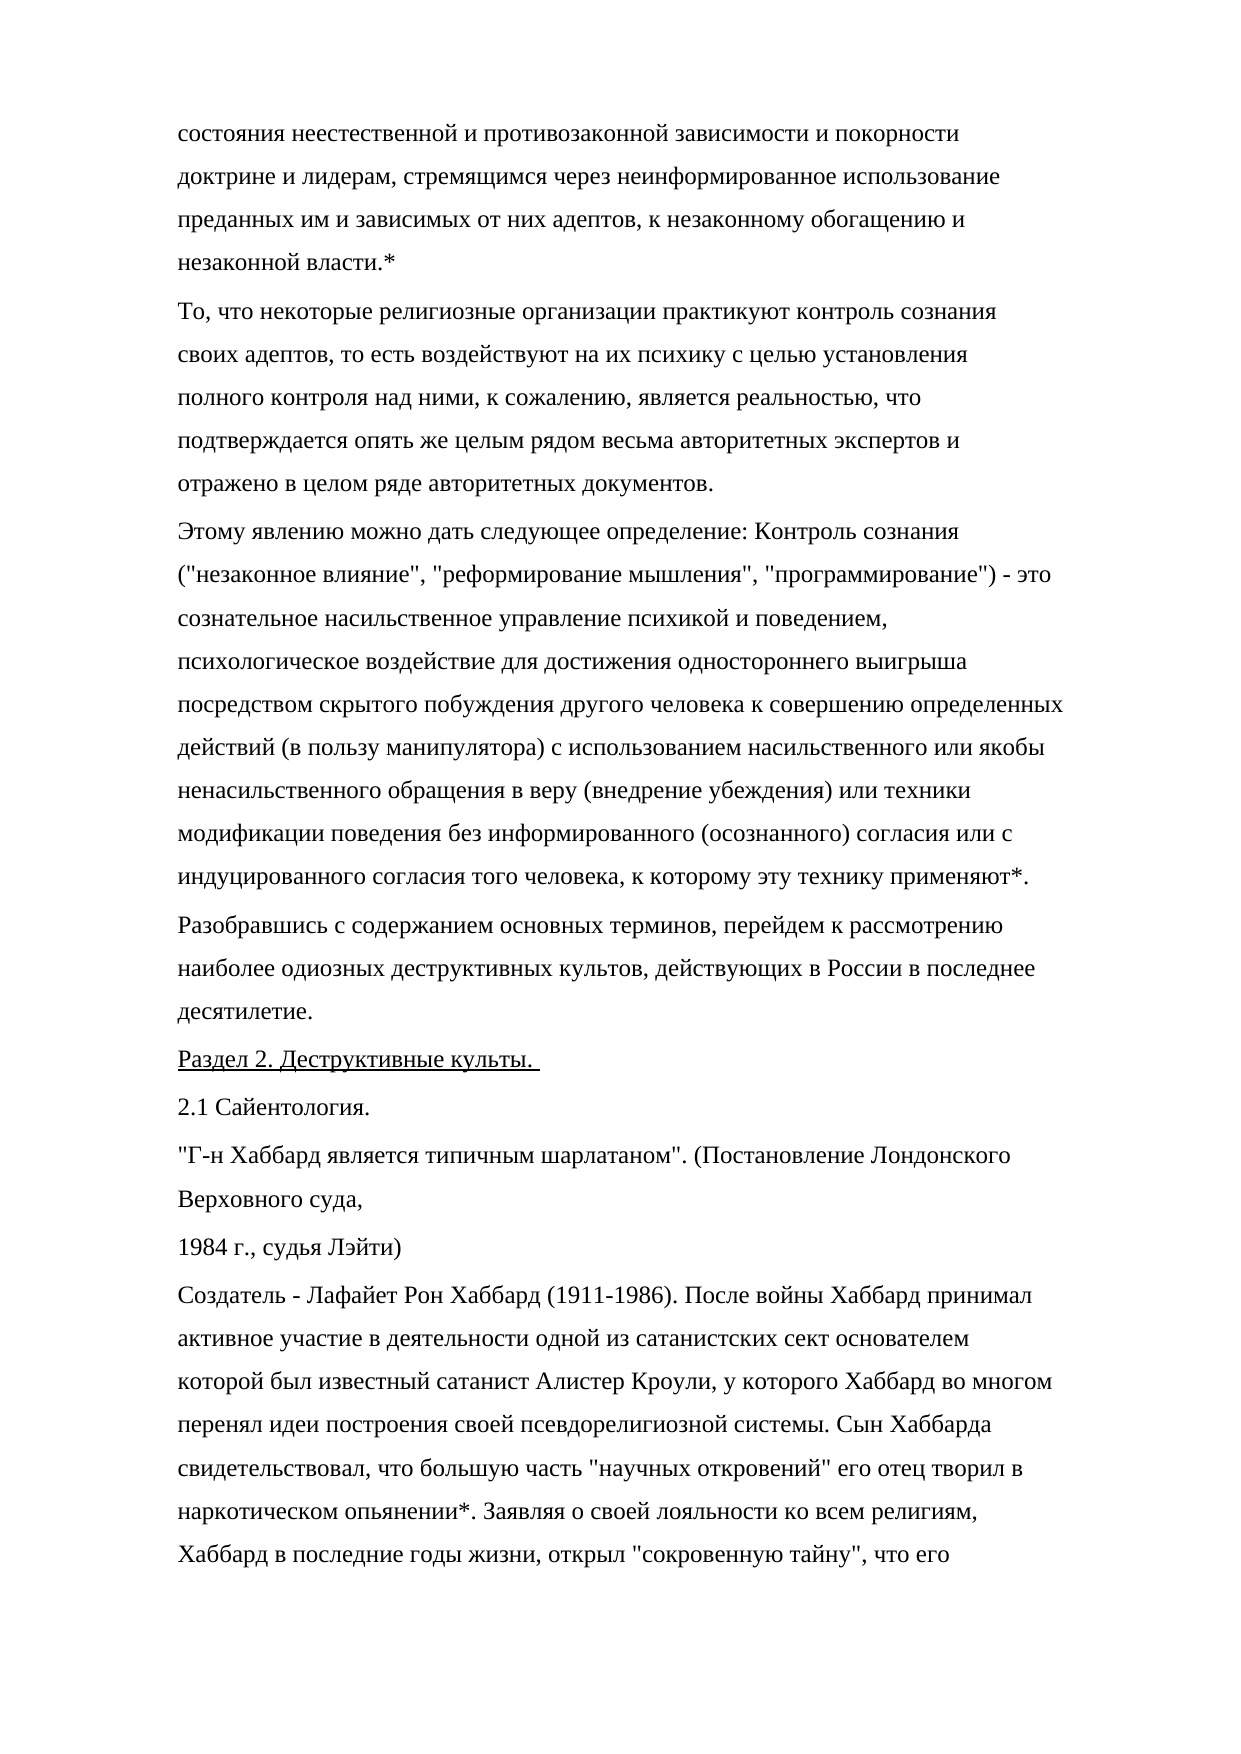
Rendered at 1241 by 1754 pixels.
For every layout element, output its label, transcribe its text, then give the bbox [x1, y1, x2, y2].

text Этому явлению можно дать следующее определение: Контроль сознания ("незаконное влияние", "реформирование мышления", "программирование") - это сознательное насильственное управление психикой и поведением, психологическое воздействие для достижения одностороннего выигрыша посредством скрытого побуждения другого человека к совершению определенных действий (в пользу манипулятора) с использованием насильственного или якобы ненасильственного обращения в веру (внедрение убеждения) или техники модификации поведения без информированного (осознанного) согласия или с индуцированного согласия того человека, к которому эту технику применяют*. [177, 516, 1152, 890]
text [177, 118, 1152, 276]
text "Г-н Хаббард является типичным шарлатаном". (Постановление Лондонского Верховного суда, [177, 1141, 1152, 1212]
text 1984 г., судья Лэйти) [177, 1232, 1152, 1261]
text Разобравшись с содержанием основных терминов, перейдем к рассмотрению наиболее одиозных деструктивных культов, действующих в России в последнее десятилетие. [177, 910, 1152, 1025]
text То, что некоторые религиозные организации практикуют контроль сознания своих адептов, то есть воздействуют на их психику с целью установления полного контроля над ними, к сожалению, является реальностью, что подтверждается опять же целым рядом весьма авторитетных экспертов и отражено в целом ряде авторитетных документов. [177, 296, 1152, 497]
text 2.1 Сайентология. [177, 1092, 1152, 1121]
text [177, 1280, 1152, 1568]
text Раздел 2. Деструктивные культы. [177, 1044, 1152, 1073]
